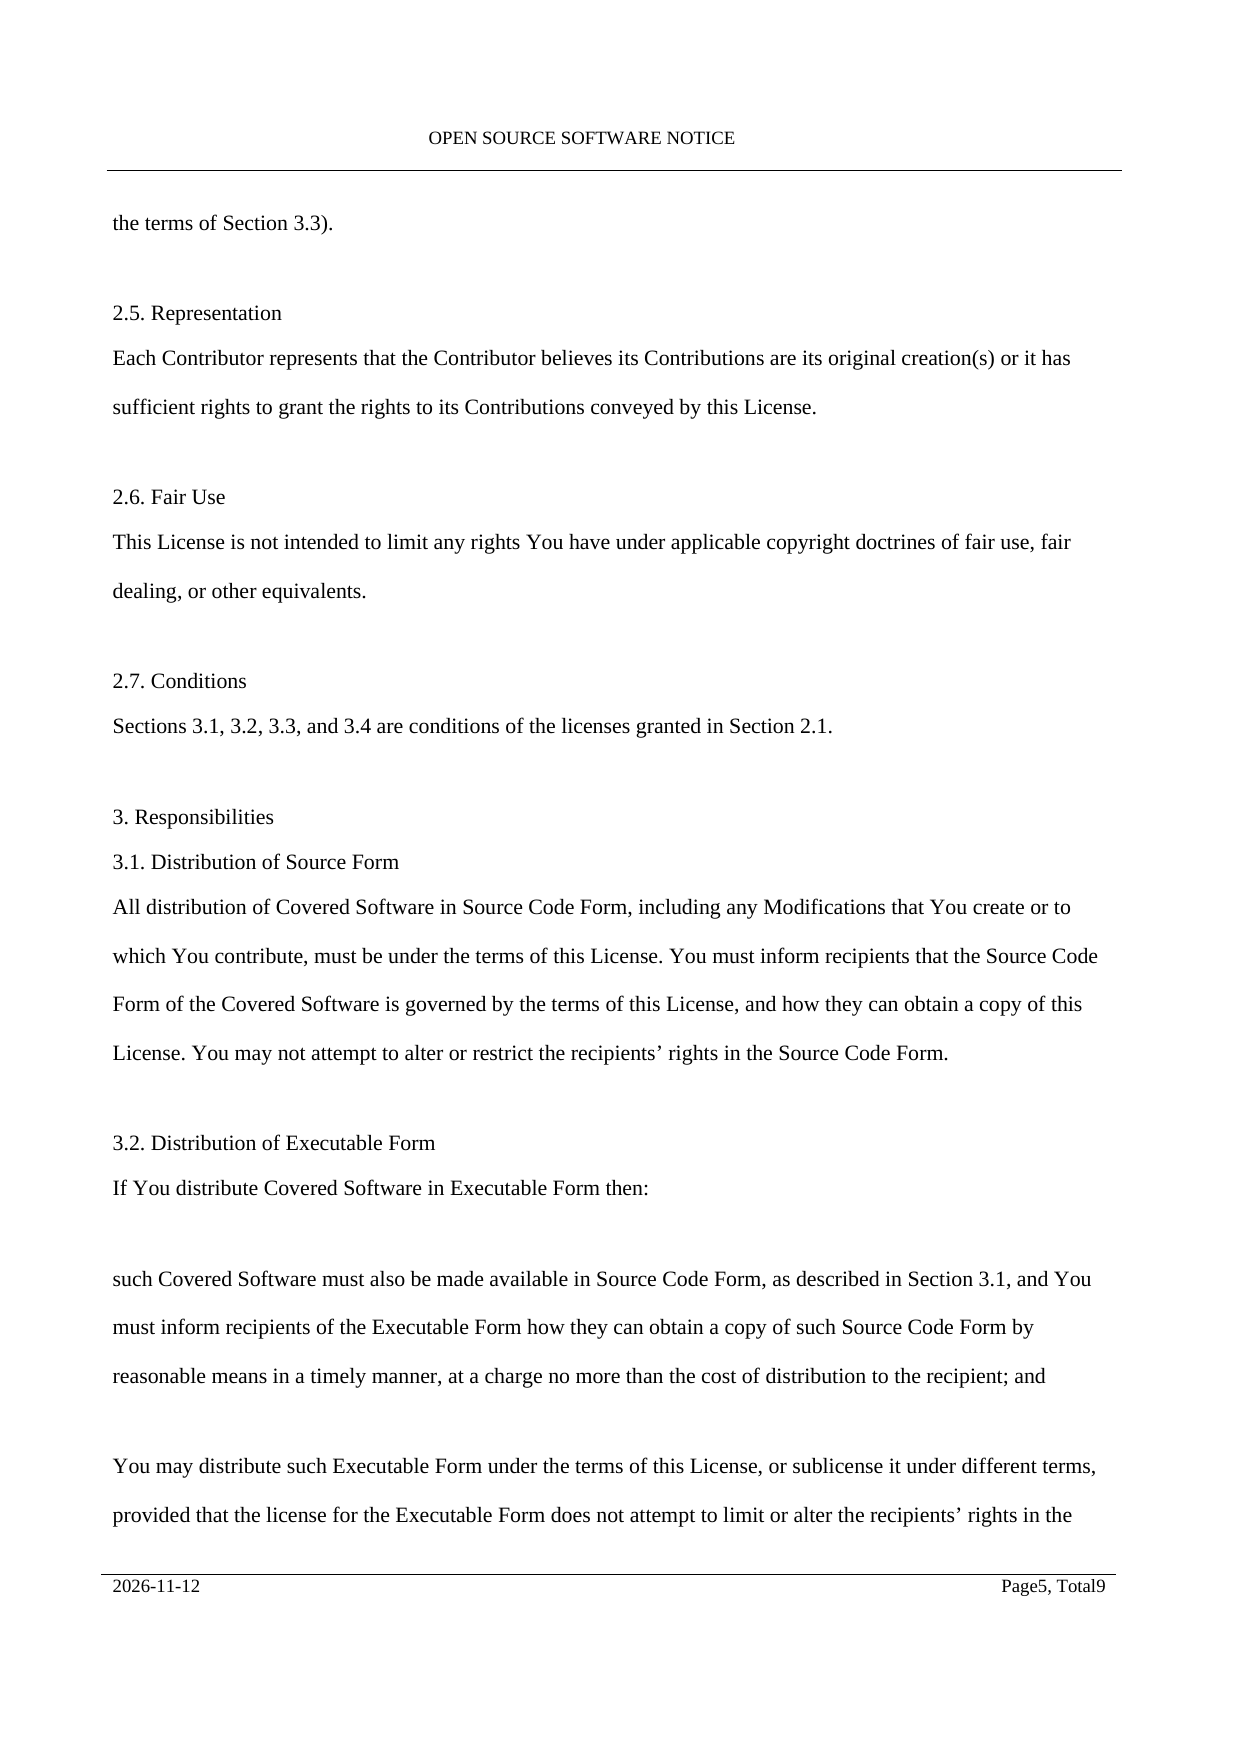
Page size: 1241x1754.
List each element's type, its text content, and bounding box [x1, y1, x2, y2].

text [112, 1450, 1128, 1531]
text 2.7. Conditions [112, 665, 1128, 697]
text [112, 206, 1128, 239]
text 3.2. Distribution of Executable Form [112, 1127, 1128, 1159]
text If You distribute Covered Software in Executable Form then: [112, 1172, 1128, 1204]
text Sections 3.1, 3.2, 3.3, and 3.4 are conditions of the licenses granted in Section 2.1. [112, 710, 1128, 742]
text This License is not intended to limit any rights You have under applicable copyright doctrines of fair use, fair dealing, or other equivalents. [112, 526, 1128, 607]
text 2.6. Fair Use [112, 481, 1128, 513]
text 3. Responsibilities [112, 800, 1128, 832]
text Each Contributor represents that the Contributor believes its Contributions are its original creation(s) or it has sufficient rights to grant the rights to its Contributions conveyed by this License. [112, 342, 1128, 423]
text such Covered Software must also be made available in Source Code Form, as described in Section 3.1, and You must inform recipients of the Executable Form how they can obtain a copy of such Source Code Form by reasonable means in a timely manner, at a charge no more than the cost of distribution to the recipient; and [112, 1262, 1128, 1392]
text 3.1. Distribution of Source Form [112, 845, 1128, 878]
text 2.5. Representation [112, 297, 1128, 329]
text All distribution of Covered Software in Source Code Form, including any Modifications that You create or to which You contribute, must be under the terms of this License. You must inform recipients that the Source Code Form of the Covered Software is governed by the terms of this License, and how they can obtain a copy of this License. You may not attempt to alter or restrict the recipients’ rights in the Source Code Form. [112, 890, 1128, 1069]
